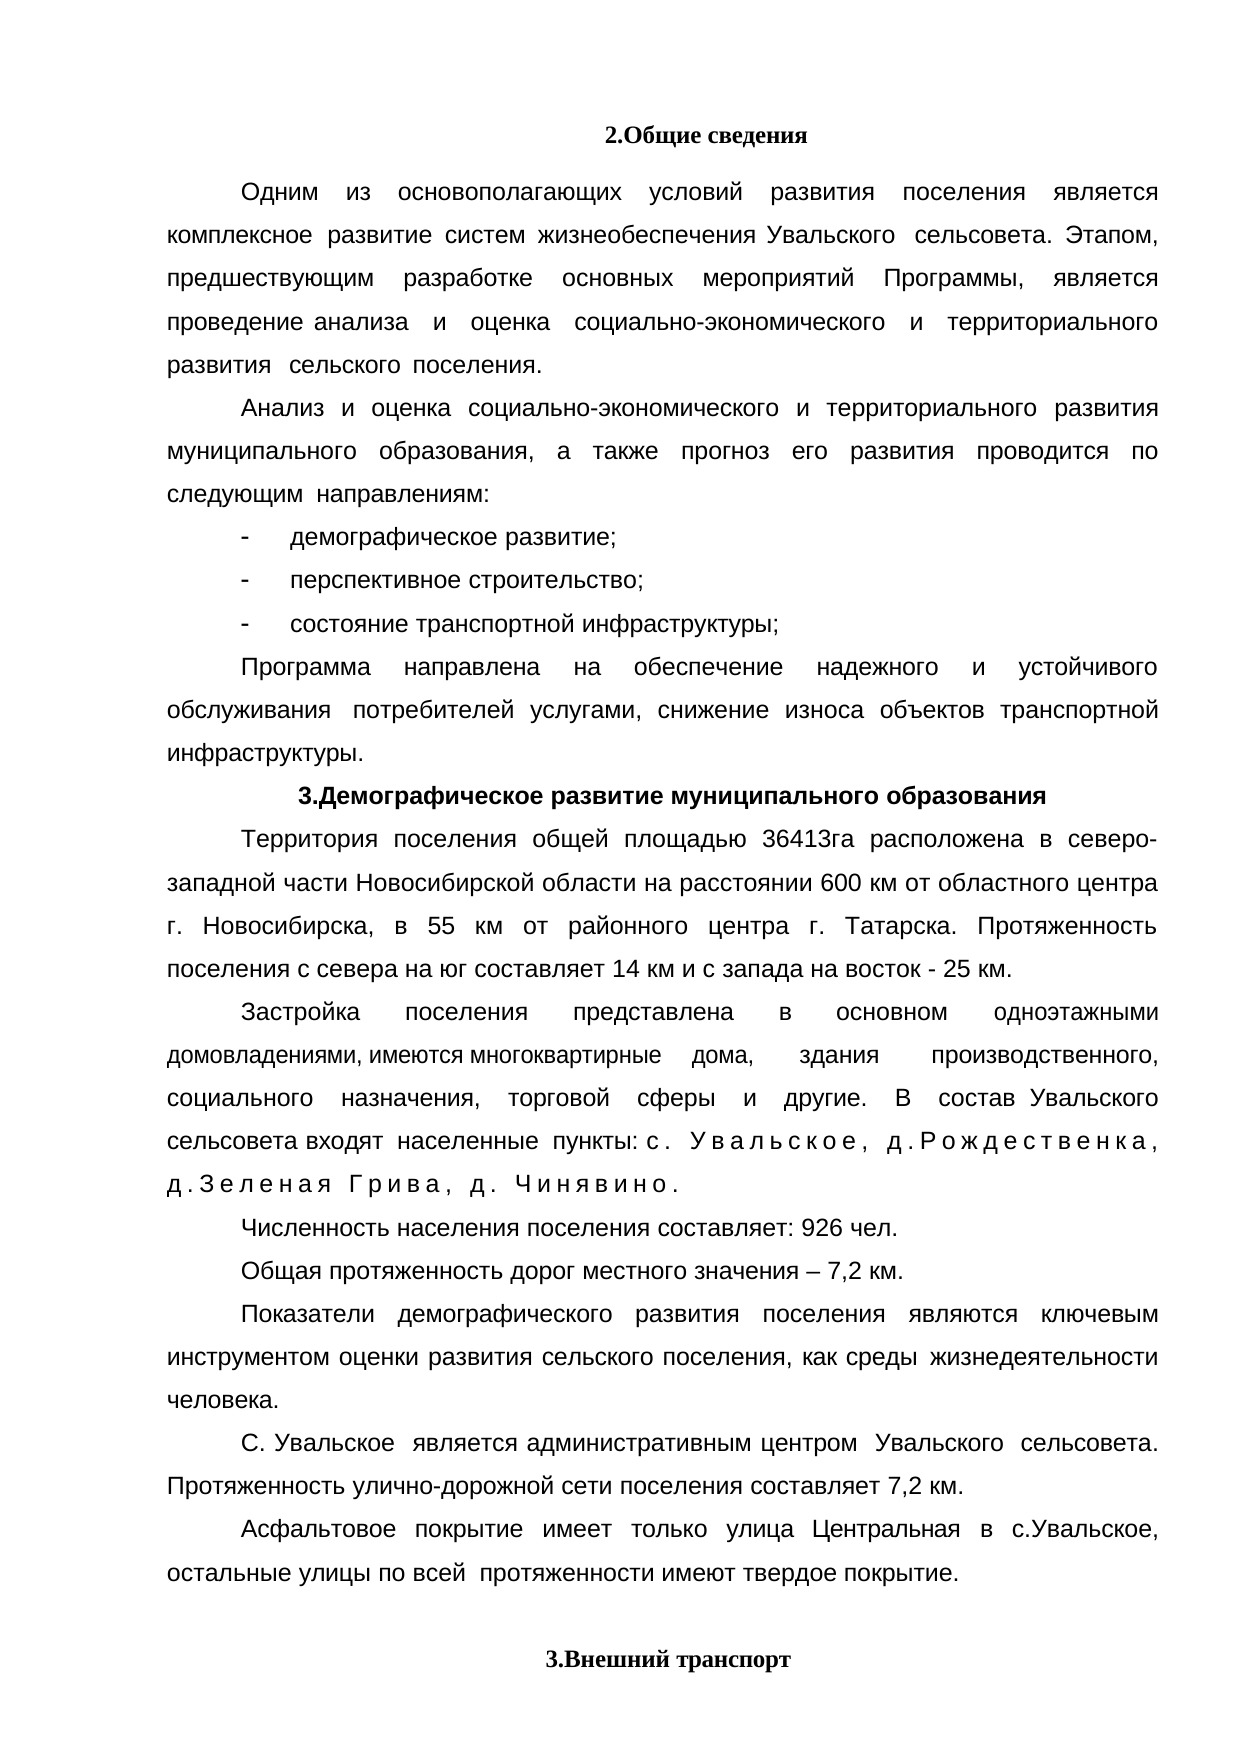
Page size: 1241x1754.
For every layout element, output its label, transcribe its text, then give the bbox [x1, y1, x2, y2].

text Общая протяженность дорог местного значения – 7,2 км. [167, 1256, 1159, 1284]
subtitle 3.Внешний транспорт [177, 1644, 1159, 1672]
text С. Увальское является административным центром Увальского сельсовета. Протяженность улично-дорожной сети поселения составляет 7,2 км. [167, 1428, 1159, 1500]
list состояние транспортной инфраструктуры; [167, 609, 1159, 637]
text Показатели демографического развития поселения являются ключевым инструментом оценки развития сельского поселения, как среды жизнедеятельности человека. [167, 1299, 1159, 1414]
list демографическое развитие; [167, 522, 1159, 551]
text Анализ и оценка социально-экономического и территориального развития муниципального образования, а также прогноз его развития проводится по следующим направлениям: [167, 393, 1159, 508]
text Асфальтовое покрытие имеет только улица Центральная в с.Увальское, остальные улицы по всей протяженности имеют твердое покрытие. [167, 1514, 1159, 1586]
text Одним из основополагающих условий развития поселения является комплексное развитие систем жизнеобеспечения Увальского сельсовета. Этапом, предшествующим разработке основных мероприятий Программы, является проведение анализа и оценка социально-экономического и территориального развития сельского поселения. [167, 177, 1159, 378]
text Программа направлена на обеспечение надежного и устойчивого обслуживания потребителей услугами, снижение износа объектов транспортной инфраструктуры. [167, 652, 1159, 767]
text Территория поселения общей площадью 36413га расположена в северо-западной части Новосибирской области на расстоянии 600 км от областного центра г. Новосибирска, в 55 км от районного центра г. Татарска. Протяженность поселения с севера на юг составляет 14 км и с запада на восток - 25 км. [167, 824, 1159, 982]
text 3.Демографическое развитие муниципального образования [186, 781, 1159, 810]
list перспективное строительство; [167, 565, 1159, 594]
subtitle 2.Общие сведения [604, 120, 1159, 148]
subtitle Застройка поселения представлена в основном одноэтажными домовладениями, имеются многоквартирные дома, здания производственного, социального назначения, торговой сферы и другие. В состав Увальского сельсовета входят населенные пункты: с. Увальское, д.Рождественка, д.Зеленая Грива, д. Чинявино. [167, 997, 1159, 1198]
text Численность населения поселения составляет: 926 чел. [167, 1212, 1159, 1241]
